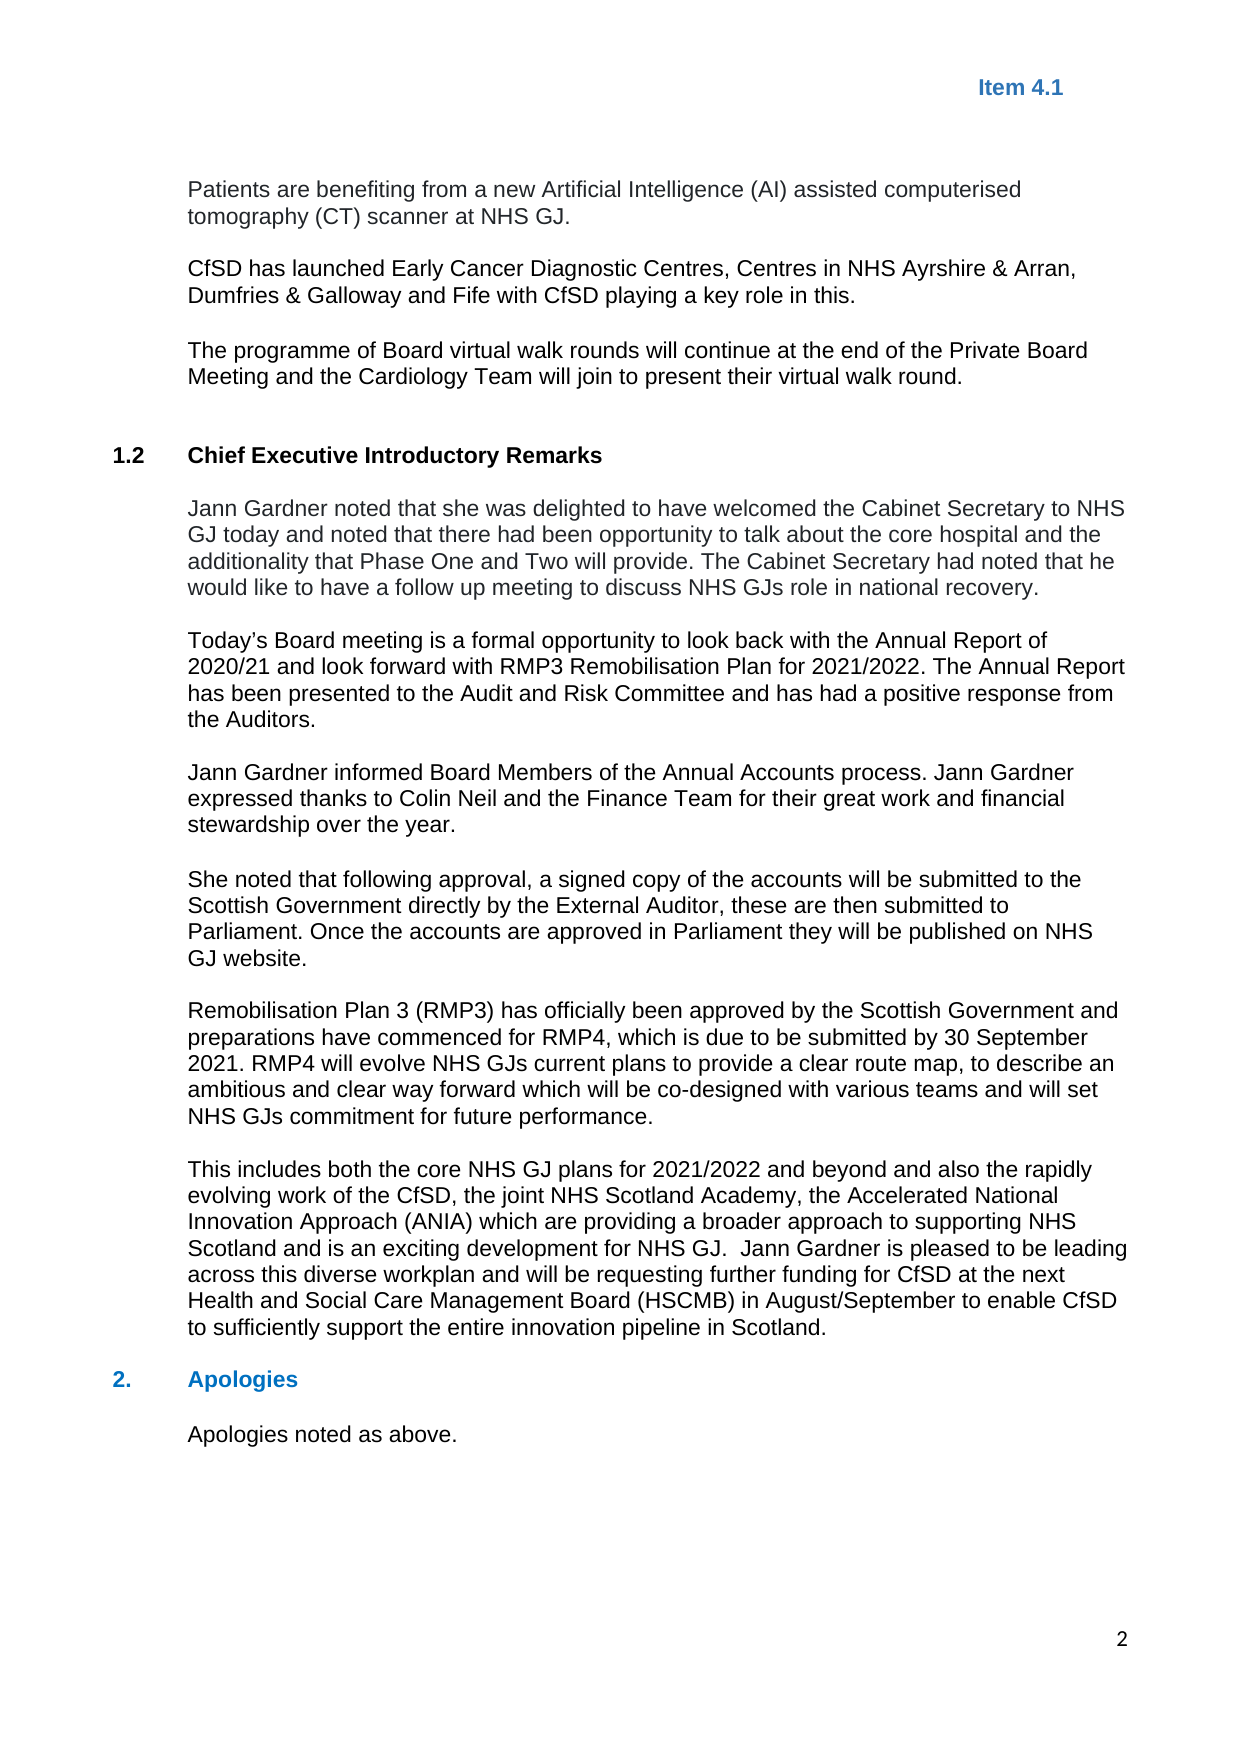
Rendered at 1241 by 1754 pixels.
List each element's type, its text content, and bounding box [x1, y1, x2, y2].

text This includes both the core NHS GJ plans for 2021/2022 and beyond and also the rapidly evolving work of the CfSD, the joint NHS Scotland Academy, the Accelerated National Innovation Approach (ANIA) which are providing a broader approach to supporting NHS Scotland and is an exciting development for NHS GJ. Jann Gardner is pleased to be leading across this diverse workplan and will be requesting further funding for CfSD at the next Health and Social Care Management Board (HSCMB) in August/September to enable CfSD to sufficiently support the entire innovation pipeline in Scotland. [187, 1156, 1128, 1340]
text Jann Gardner informed Board Members of the Annual Accounts process. Jann Gardner expressed thanks to Colin Neil and the Finance Team for their great work and financial stewardship over the year. [187, 758, 1128, 838]
text 2. Apologies [112, 1366, 1128, 1393]
text CfSD has launched Early Cancer Diagnostic Centres, Centres in NHS Ayrshire & Arran, Dumfries & Galloway and Fife with CfSD playing a key role in this. [187, 255, 1128, 308]
text She noted that following approval, a signed copy of the accounts will be submitted to the Scottish Government directly by the External Auditor, these are then submitted to Parliament. Once the accounts are approved in Parliament they will be published on NHS GJ website. [187, 866, 1128, 971]
list Chief Executive Introductory Remarks [112, 442, 1128, 469]
text Today’s Board meeting is a formal opportunity to look back with the Annual Report of 2020/21 and look forward with RMP3 Remobilisation Plan for 2021/2022. The Annual Report has been presented to the Audit and Risk Committee and has had a positive response from the Auditors. [187, 627, 1128, 732]
text The programme of Board virtual walk rounds will continue at the end of the Private Board Meeting and the Cardiology Team will join to present their virtual walk round. [187, 337, 1128, 389]
text Patients are benefiting from a new Artificial Intelligence (AI) assisted computerised tomography (CT) scanner at NHS GJ. [187, 176, 1128, 229]
list Remobilisation Plan 3 (RMP3) has officially been approved by the Scottish Government and preparations have commenced for RMP4, which is due to be submitted by 30 September 2021. RMP4 will evolve NHS GJs current plans to provide a clear route map, to describe an ambitious and clear way forward which will be co-designed with various teams and will set NHS GJs commitment for future performance. [187, 997, 1128, 1129]
list Jann Gardner noted that she was delighted to have welcomed the Cabinet Secretary to NHS GJ today and noted that there had been opportunity to talk about the core hospital and the additionality that Phase One and Two will provide. The Cabinet Secretary had noted that he would like to have a follow up meeting to discuss NHS GJs role in national recovery. [187, 495, 1128, 600]
text Apologies noted as above. [187, 1421, 1128, 1447]
